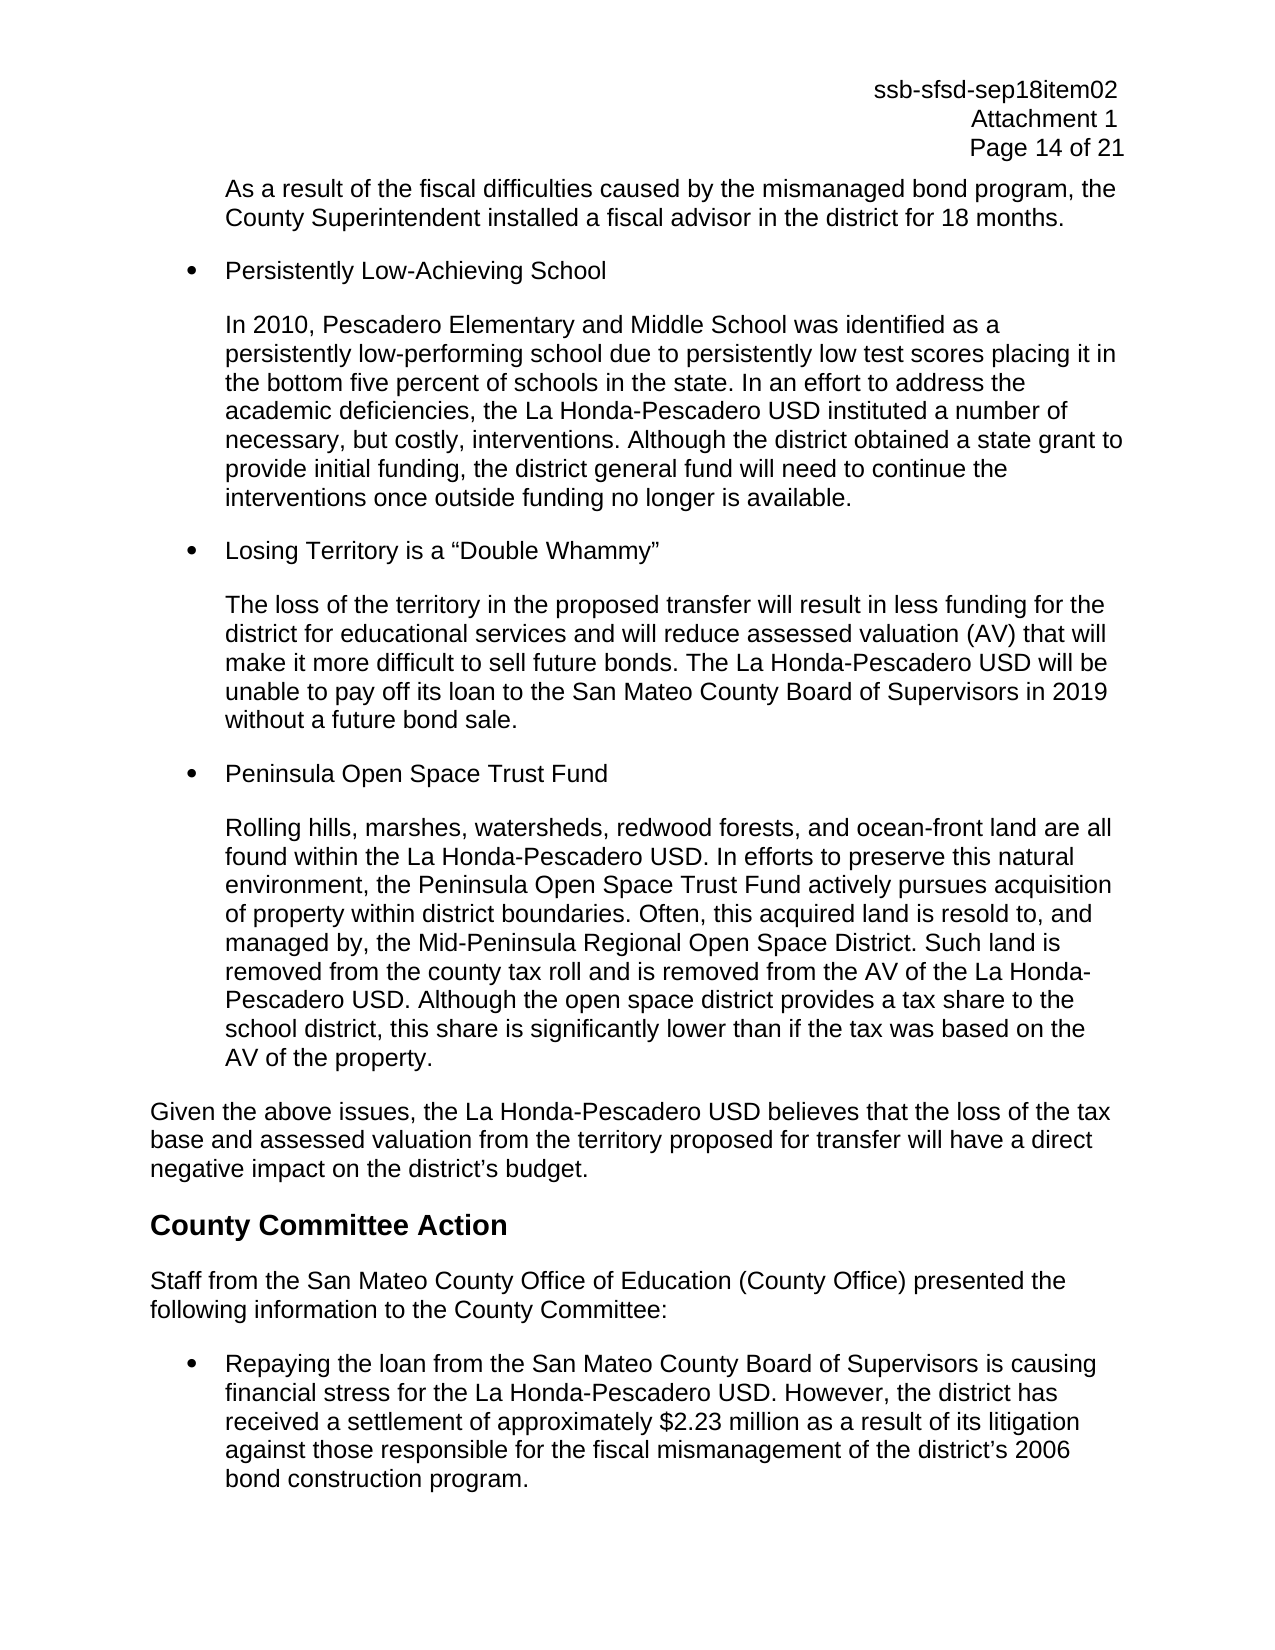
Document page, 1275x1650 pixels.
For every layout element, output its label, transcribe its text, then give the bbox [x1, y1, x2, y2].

text As a result of the fiscal difficulties caused by the mismanaged bond program, the County Superintendent installed a fiscal advisor in the district for 18 months. [225, 174, 1125, 231]
text Rolling hills, marshes, watersheds, redwood forests, and ocean-front land are all found within the La Honda-Pescadero USD. In efforts to preserve this natural environment, the Peninsula Open Space Trust Fund actively pursues acquisition of property within district boundaries. Often, this acquired land is resold to, and managed by, the Mid-Peninsula Regional Open Space District. Such land is removed from the county tax roll and is removed from the AV of the La Honda-Pescadero USD. Although the open space district provides a tax share to the school district, this share is significantly lower than if the tax was based on the AV of the property. [225, 813, 1125, 1072]
text Given the above issues, the La Honda-Pescadero USD believes that the loss of the tax base and assessed valuation from the territory proposed for transfer will have a direct negative impact on the district’s budget. [150, 1097, 1125, 1183]
list Peninsula Open Space Trust Fund [187, 759, 1125, 788]
list Repaying the loan from the San Mateo County Board of Supervisors is causing financial stress for the La Honda-Pescadero USD. However, the district has received a settlement of approximately $2.23 million as a result of its litigation against those responsible for the fiscal mismanagement of the district’s 2006 bond construction program. [187, 1349, 1125, 1493]
list Losing Territory is a “Double Whammy” [187, 536, 1125, 565]
list Persistently Low-Achieving School [187, 256, 1125, 285]
subtitle County Committee Action [150, 1208, 1125, 1241]
text In 2010, Pescadero Elementary and Middle School was identified as a persistently low-performing school due to persistently low test scores placing it in the bottom five percent of schools in the state. In an effort to address the academic deficiencies, the La Honda-Pescadero USD instituted a number of necessary, but costly, interventions. Although the district obtained a state grant to provide initial funding, the district general fund will need to continue the interventions once outside funding no longer is available. [225, 310, 1125, 511]
text The loss of the territory in the proposed transfer will result in less funding for the district for educational services and will reduce assessed valuation (AV) that will make it more difficult to sell future bonds. The La Honda-Pescadero USD will be unable to pay off its loan to the San Mateo County Board of Supervisors in 2019 without a future bond sale. [225, 590, 1125, 734]
text Staff from the San Mateo County Office of Education (County Office) presented the following information to the County Committee: [150, 1266, 1125, 1324]
